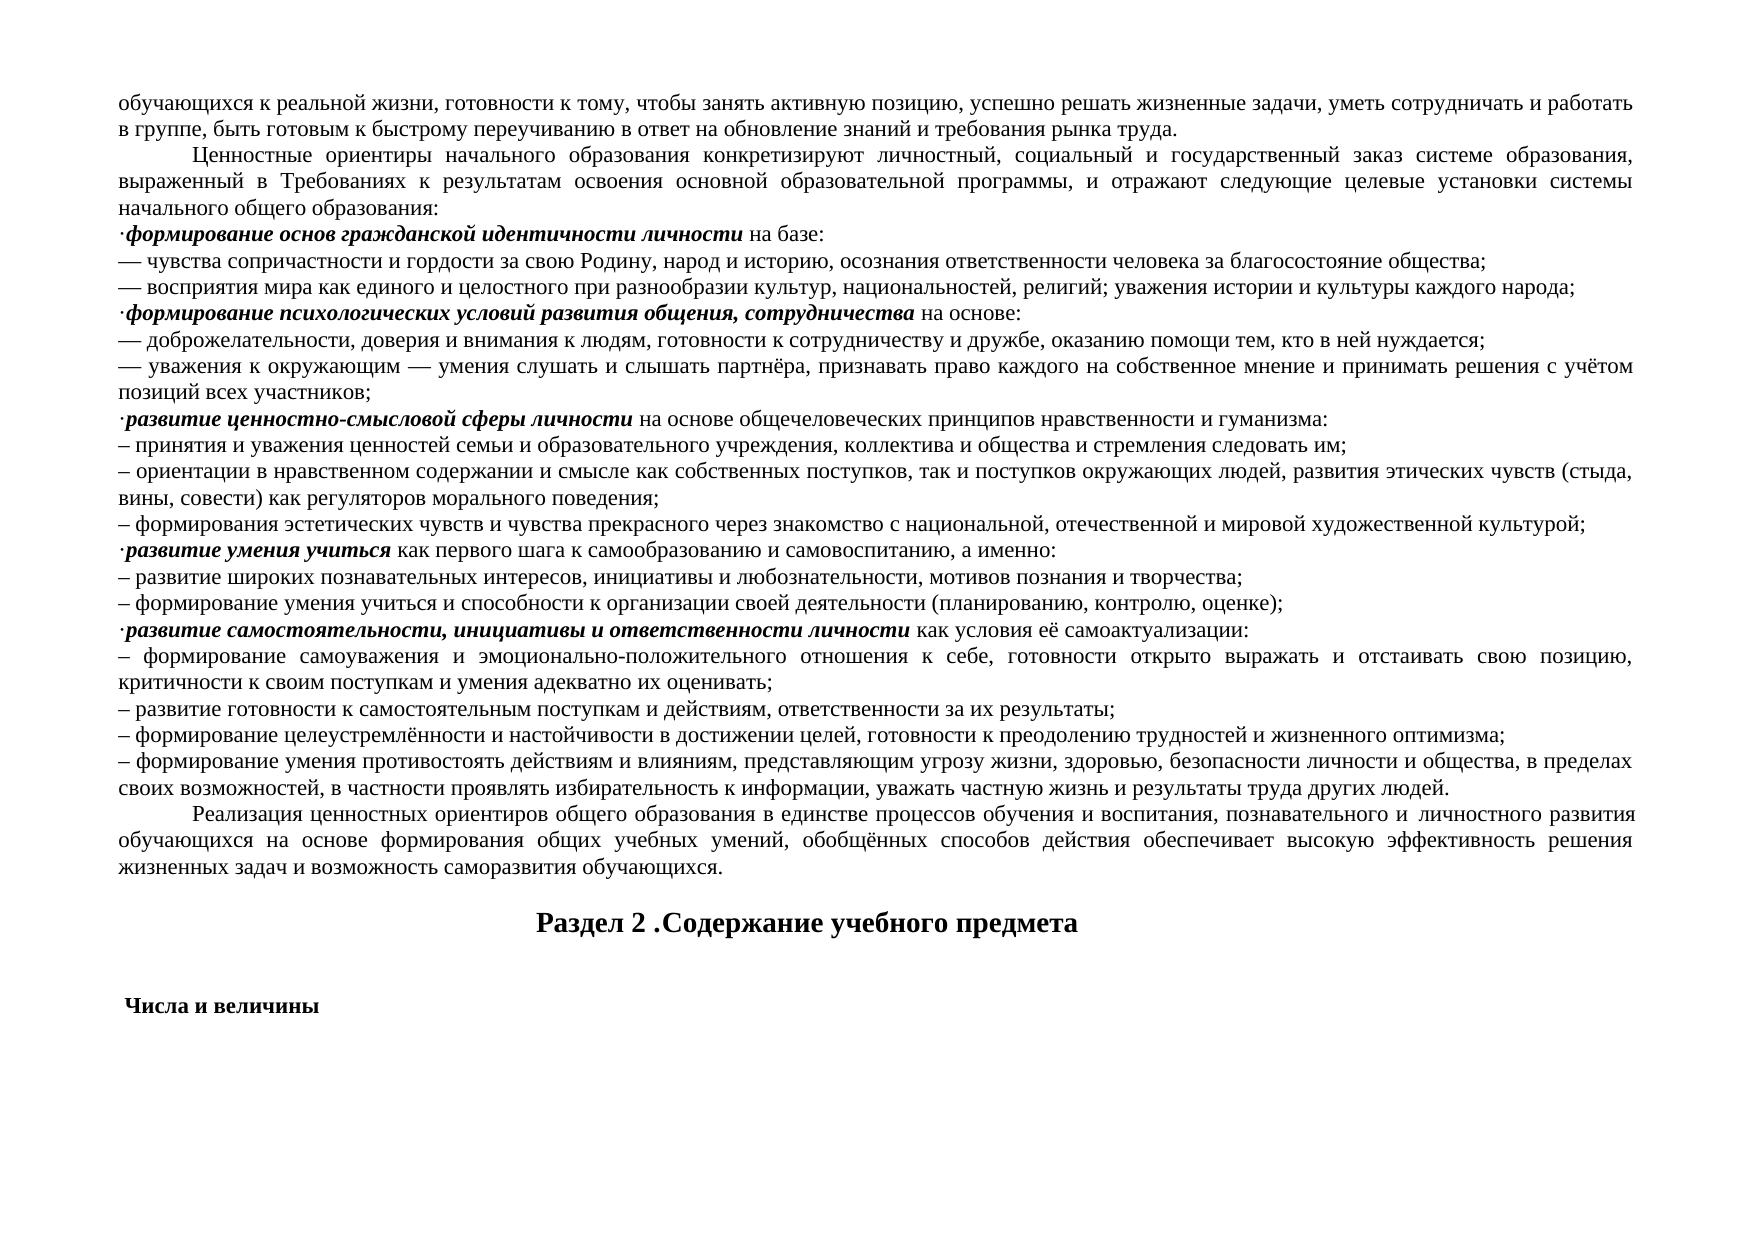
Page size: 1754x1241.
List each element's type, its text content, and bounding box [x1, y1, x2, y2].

text — уважения к окружающим — умения слушать и слышать партнёра, признавать право каждого на собственное мнение и принимать решения с учётом позиций всех участников; [118, 352, 1636, 405]
text – формирование умения противостоять действиям и влияниям, представляющим угрозу жизни, здоровью, безопасности личности и общества, в пределах своих возможностей, в частности проявлять избирательность к информации, уважать частную жизнь и результаты труда других людей. [118, 747, 1636, 800]
text Раздел 2 . Содержание учебного предмета [118, 906, 1636, 939]
text – развитие готовности к самостоятельным поступкам и действиям, ответственности за их результаты; [118, 695, 1636, 721]
text ·формирование психологических условий развития общения, сотрудничества на основе: [118, 299, 1636, 326]
text Числа и величины [118, 992, 1636, 1018]
text ·формирование основ гражданской идентичности личности на базе: [118, 220, 1636, 247]
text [118, 88, 1636, 141]
text – формирование самоуважения и эмоционально-положительного отношения к себе, готовности открыто выражать и отстаивать свою позицию, критичности к своим поступкам и умения адекватно их оценивать; [118, 642, 1636, 695]
text — чувства сопричастности и гордости за свою Родину, народ и историю, осознания ответственности человека за благосостояние общества; [118, 247, 1636, 273]
text ·развитие умения учиться как первого шага к самообразованию и самовоспитанию, а именно: [118, 537, 1636, 563]
text – формирование умения учиться и способности к организации своей деятельности (планированию, контролю, оценке); [118, 589, 1636, 616]
text – принятия и уважения ценностей семьи и образовательного учреждения, коллектива и общества и стремления следовать им; [118, 431, 1636, 457]
text – развитие широких познавательных интересов, инициативы и любознательности, мотивов познания и творчества; [118, 563, 1636, 589]
text Ценностные ориентиры начального образования конкретизируют личностный, социальный и государственный заказ системе образования, выраженный в Требованиях к результатам освоения основной образовательной программы, и отражают следующие целевые установки системы начального общего образования: [118, 141, 1636, 220]
text — доброжелательности, доверия и внимания к людям, готовности к сотрудничеству и дружбе, оказанию помощи тем, кто в ней нуждается; [118, 326, 1636, 352]
text – формирование целеустремлённости и настойчивости в достижении целей, готовности к преодолению трудностей и жизненного оптимизма; [118, 721, 1636, 747]
text — восприятия мира как единого и целостного при разнообразии культур, национальностей, религий; уважения истории и культуры каждого народа; [118, 273, 1636, 299]
text ·развитие самостоятельности, инициативы и ответственности личности как условия её самоактуализации: [118, 616, 1636, 642]
text – формирования эстетических чувств и чувства прекрасного через знакомство с национальной, отечественной и мировой художественной культурой; [118, 510, 1636, 537]
text Реализация ценностных ориентиров общего образования в единстве процессов обучения и воспитания, познавательного и личностного развития обучающихся на основе формирования общих учебных умений, обобщённых способов действия обеспечивает высокую эффективность решения жизненных задач и возможность саморазвития обучающихся. [118, 800, 1636, 879]
text – ориентации в нравственном содержании и смысле как собственных поступков, так и поступков окружающих людей, развития этических чувств (стыда, вины, совести) как регуляторов морального поведения; [118, 457, 1636, 510]
text ·развитие ценностно-смысловой сферы личности на основе общечеловеческих принципов нравственности и гуманизма: [118, 405, 1636, 431]
